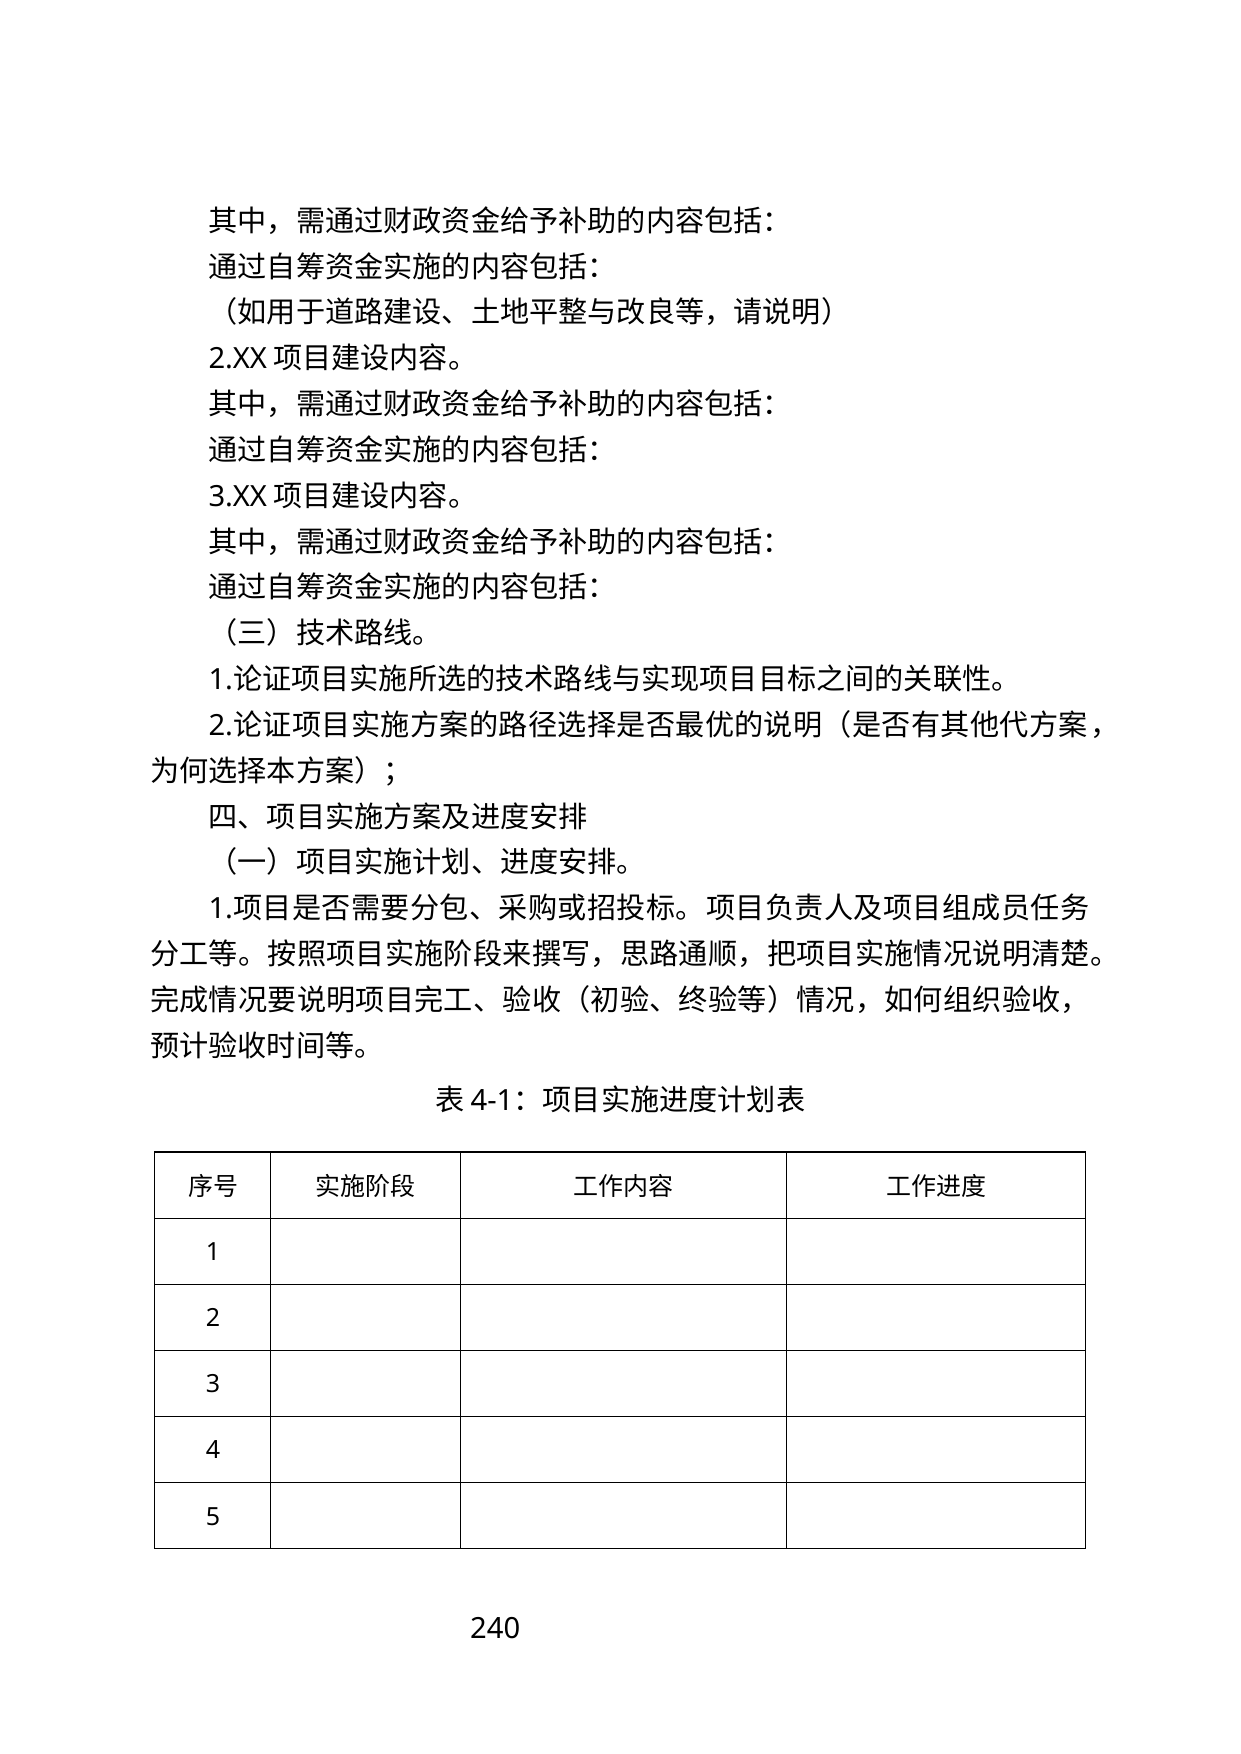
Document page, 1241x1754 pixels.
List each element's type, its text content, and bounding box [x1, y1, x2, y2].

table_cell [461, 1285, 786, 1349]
text 3.XX项目建设内容。 [150, 469, 1090, 515]
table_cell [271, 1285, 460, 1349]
text 通过自筹资金实施的内容包括： [150, 240, 1090, 286]
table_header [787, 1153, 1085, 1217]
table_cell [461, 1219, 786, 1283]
text 其中，需通过财政资金给予补助的内容包括： [150, 194, 1090, 240]
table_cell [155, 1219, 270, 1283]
text 其中，需通过财政资金给予补助的内容包括： [150, 515, 1090, 561]
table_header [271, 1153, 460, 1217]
text 通过自筹资金实施的内容包括： [150, 561, 1090, 607]
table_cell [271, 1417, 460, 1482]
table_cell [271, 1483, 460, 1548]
text （三）技术路线。 [150, 607, 1090, 653]
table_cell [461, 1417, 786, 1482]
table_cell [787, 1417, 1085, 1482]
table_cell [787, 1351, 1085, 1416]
text 2.XX项目建设内容。 [150, 332, 1090, 378]
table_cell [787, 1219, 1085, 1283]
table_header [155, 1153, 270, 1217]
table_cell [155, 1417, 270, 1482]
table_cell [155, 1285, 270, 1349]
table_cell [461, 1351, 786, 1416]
text 通过自筹资金实施的内容包括： [150, 424, 1090, 469]
text 表4-1：项目实施进度计划表 [150, 1065, 1090, 1130]
text 其中，需通过财政资金给予补助的内容包括： [150, 378, 1090, 424]
text 四、项目实施方案及进度安排 [150, 790, 1090, 836]
text 1.项目是否需要分包、采购或招投标。项目负责人及项目组成员任务分工等。按照项目实施阶段来撰写，思路通顺，把项目实施情况说明清楚。完成情况要说明项目完工、验收（初验、终验等）情况，如何组织验收，预计验收时间等。 [150, 882, 1090, 1065]
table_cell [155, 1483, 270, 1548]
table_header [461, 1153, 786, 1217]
text （如用于道路建设、土地平整与改良等，请说明） [150, 286, 1090, 332]
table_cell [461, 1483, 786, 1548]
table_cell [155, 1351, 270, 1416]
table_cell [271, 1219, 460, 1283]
text （一）项目实施计划、进度安排。 [150, 836, 1090, 882]
text 2.论证项目实施方案的路径选择是否最优的说明（是否有其他代方案，为何选择本方案）； [150, 699, 1090, 790]
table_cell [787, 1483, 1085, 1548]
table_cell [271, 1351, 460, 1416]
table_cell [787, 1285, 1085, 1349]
text 1.论证项目实施所选的技术路线与实现项目目标之间的关联性。 [150, 653, 1090, 699]
